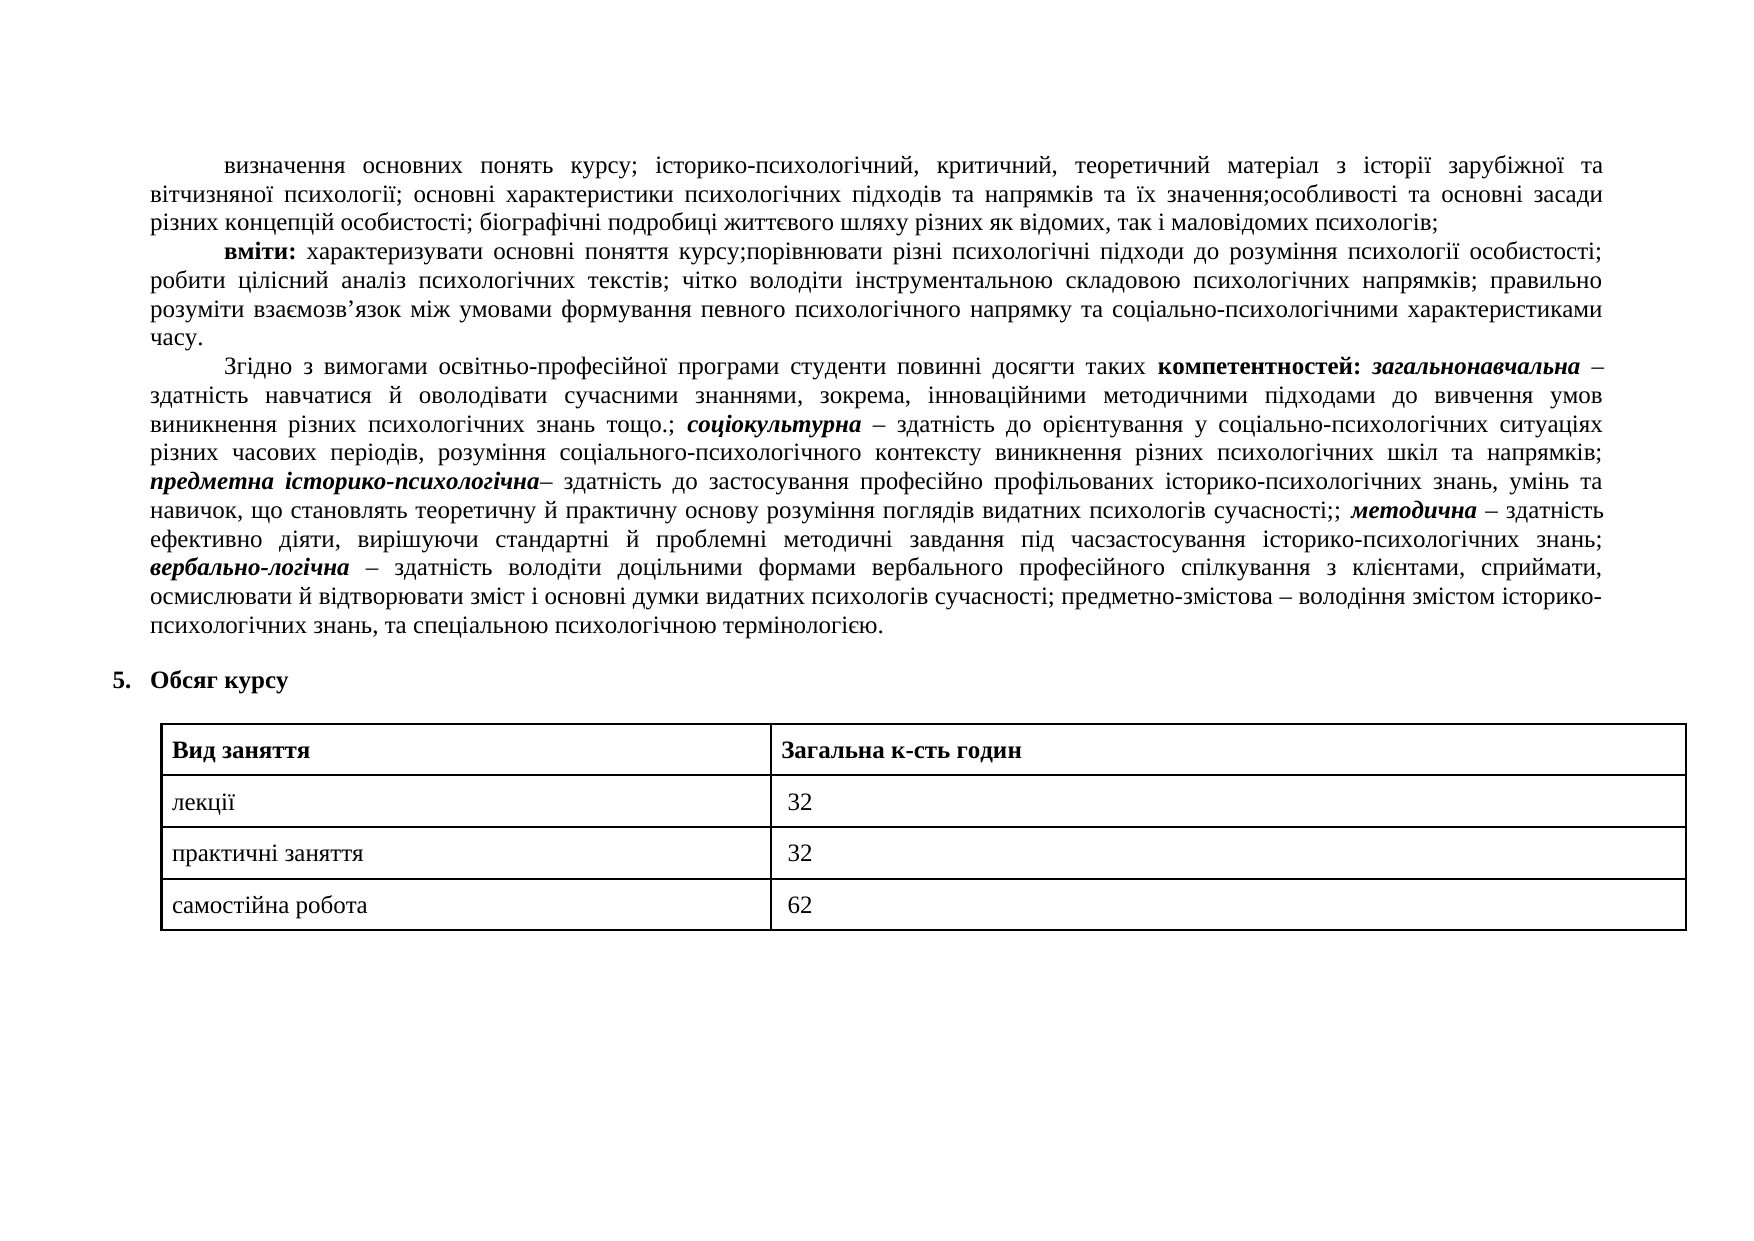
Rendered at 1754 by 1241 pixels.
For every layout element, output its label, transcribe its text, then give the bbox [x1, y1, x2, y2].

table_cell практичні заняття [163, 828, 770, 878]
text визначення основних понять курсу; історико-психологічний, критичний, теоретичний матеріал з історії зарубіжної та вітчизняної психології; основні характеристики психологічних підходів та напрямків та їх значення;особливості та основні засади різних концепцій особистості; біографічні подробиці життєвого шляху різних як відомих, так і маловідомих психологів; [150, 150, 1604, 236]
table_header Вид заняття [163, 725, 770, 774]
table_cell самостійна робота [163, 880, 770, 929]
text 5. Обсяг курсу [112, 665, 1604, 694]
table_cell 62 [772, 880, 1685, 929]
text вміти: характеризувати основні поняття курсу;порівнювати різні психологічні підходи до розуміння психології особистості; робити цілісний аналіз психологічних текстів; чітко володіти інструментальною складовою психологічних напрямків; правильно розуміти взаємозв’язок між умовами формування певного психологічного напрямку та соціально-психологічними характеристиками часу. [150, 236, 1604, 351]
table_cell 32 [772, 828, 1685, 878]
text Згідно з вимогами освітньо-професійної програми студенти повинні досягти таких компетентностей: загальнонавчальна – здатність навчатися й оволодівати сучасними знаннями, зокрема, інноваційними методичними підходами до вивчення умов виникнення різних психологічних знань тощо.; соціокультурна – здатність до орієнтування у соціально-психологічних ситуаціях різних часових періодів, розуміння соціального-психологічного контексту виникнення різних психологічних шкіл та напрямків; предметна історико-психологічна– здатність до застосування професійно профільованих історико-психологічних знань, умінь та навичок, що становлять теоретичну й практичну основу розуміння поглядів видатних психологів сучасності;; методична – здатність ефективно діяти, вирішуючи стандартні й проблемні методичні завдання під часзастосування історико-психологічних знань; вербально-логічна – здатність володіти доцільними формами вербального професійного спілкування з клієнтами, сприймати, осмислювати й відтворювати зміст і основні думки видатних психологів сучасності; предметно-змістова – володіння змістом історико-психологічних знань, та спеціальною психологічною термінологією. [150, 351, 1604, 639]
table_cell лекції [163, 776, 770, 826]
table_cell 32 [772, 776, 1685, 826]
table_header Загальна к-сть годин [772, 725, 1685, 774]
